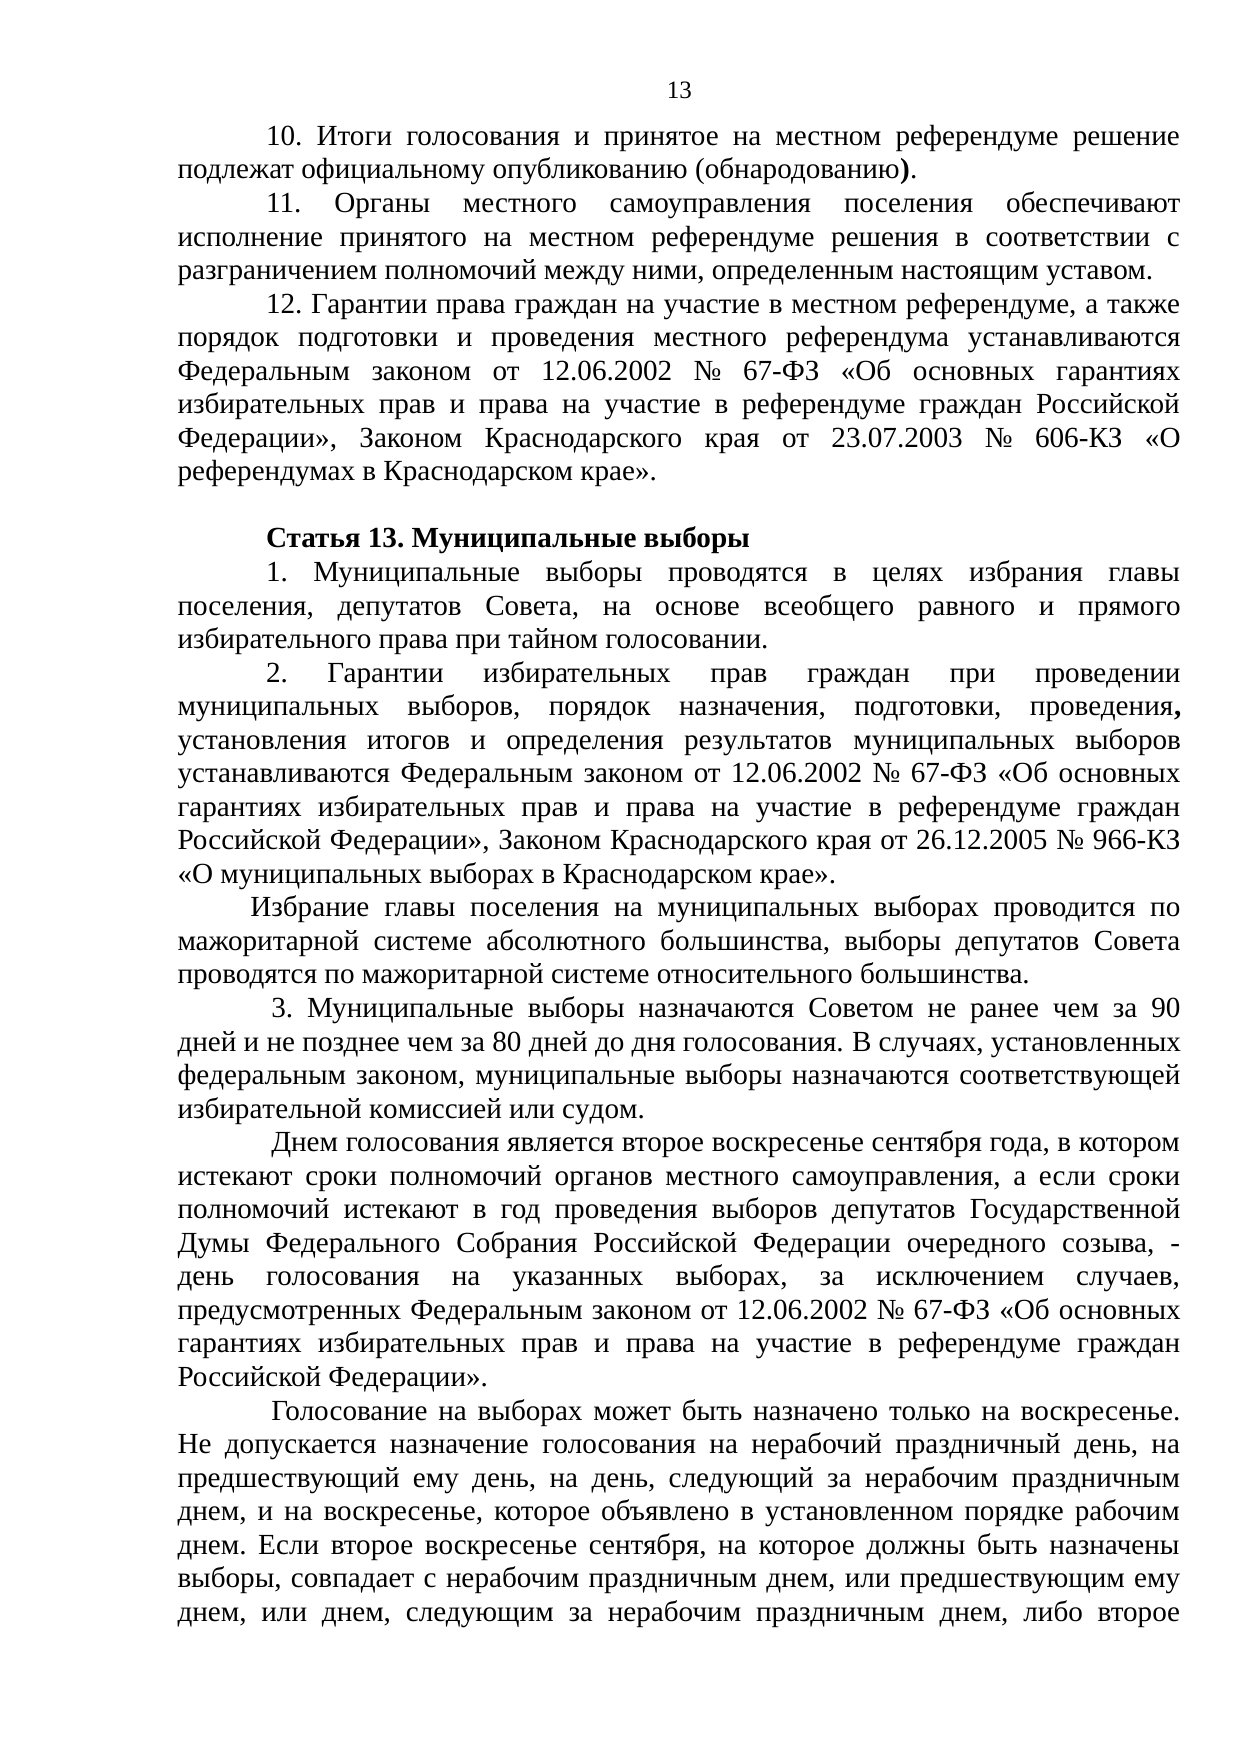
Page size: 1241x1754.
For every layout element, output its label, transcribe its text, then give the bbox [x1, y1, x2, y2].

text Статья 13. Муниципальные выборы [177, 521, 1181, 554]
text 11. Органы местного самоуправления поселения обеспечивают исполнение принятого на местном референдуме решения в соответствии с разграничением полномочий между ними, определенным настоящим уставом. [177, 185, 1181, 286]
text Днем голосования является второе воскресенье сентября года, в котором истекают сроки полномочий органов местного самоуправления, а если сроки полномочий истекают в год проведения выборов депутатов Государственной Думы Федерального Собрания Российской Федерации очередного созыва, - день голосования на указанных выборах, за исключением случаев, предусмотренных Федеральным законом от 12.06.2002 № 67-ФЗ «Об основных гарантиях избирательных прав и права на участие в референдуме граждан Российской Федерации». [177, 1124, 1181, 1393]
text 1. Муниципальные выборы проводятся в целях избрания главы поселения, депутатов Совета, на основе всеобщего равного и прямого избирательного права при тайном голосовании. [177, 554, 1181, 655]
text 10. Итоги голосования и принятое на местном референдуме решение подлежат официальному опубликованию (обнародованию). [177, 118, 1181, 185]
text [177, 1393, 1181, 1627]
text 2. Гарантии избирательных прав граждан при проведении муниципальных выборов, порядок назначения, подготовки, проведения, установления итогов и определения результатов муниципальных выборов устанавливаются Федеральным законом от 12.06.2002 № 67-ФЗ «Об основных гарантиях избирательных прав и права на участие в референдуме граждан Российской Федерации», Законом Краснодарского края от 26.12.2005 № 966-КЗ «О муниципальных выборах в Краснодарском крае». [177, 655, 1181, 889]
text 3. Муниципальные выборы назначаются Советом не ранее чем за 90 дней и не позднее чем за 80 дней до дня голосования. В случаях, установленных федеральным законом, муниципальные выборы назначаются соответствующей избирательной комиссией или судом. [177, 990, 1181, 1124]
text Избрание главы поселения на муниципальных выборах проводится по мажоритарной системе абсолютного большинства, выборы депутатов Совета проводятся по мажоритарной системе относительного большинства. [177, 889, 1181, 990]
text 12. Гарантии права граждан на участие в местном референдуме, а также порядок подготовки и проведения местного референдума устанавливаются Федеральным законом от 12.06.2002 № 67-ФЗ «Об основных гарантиях избирательных прав и права на участие в референдуме граждан Российской Федерации», Законом Краснодарского края от 23.07.2003 № 606-КЗ «О референдумах в Краснодарском крае». [177, 286, 1181, 487]
